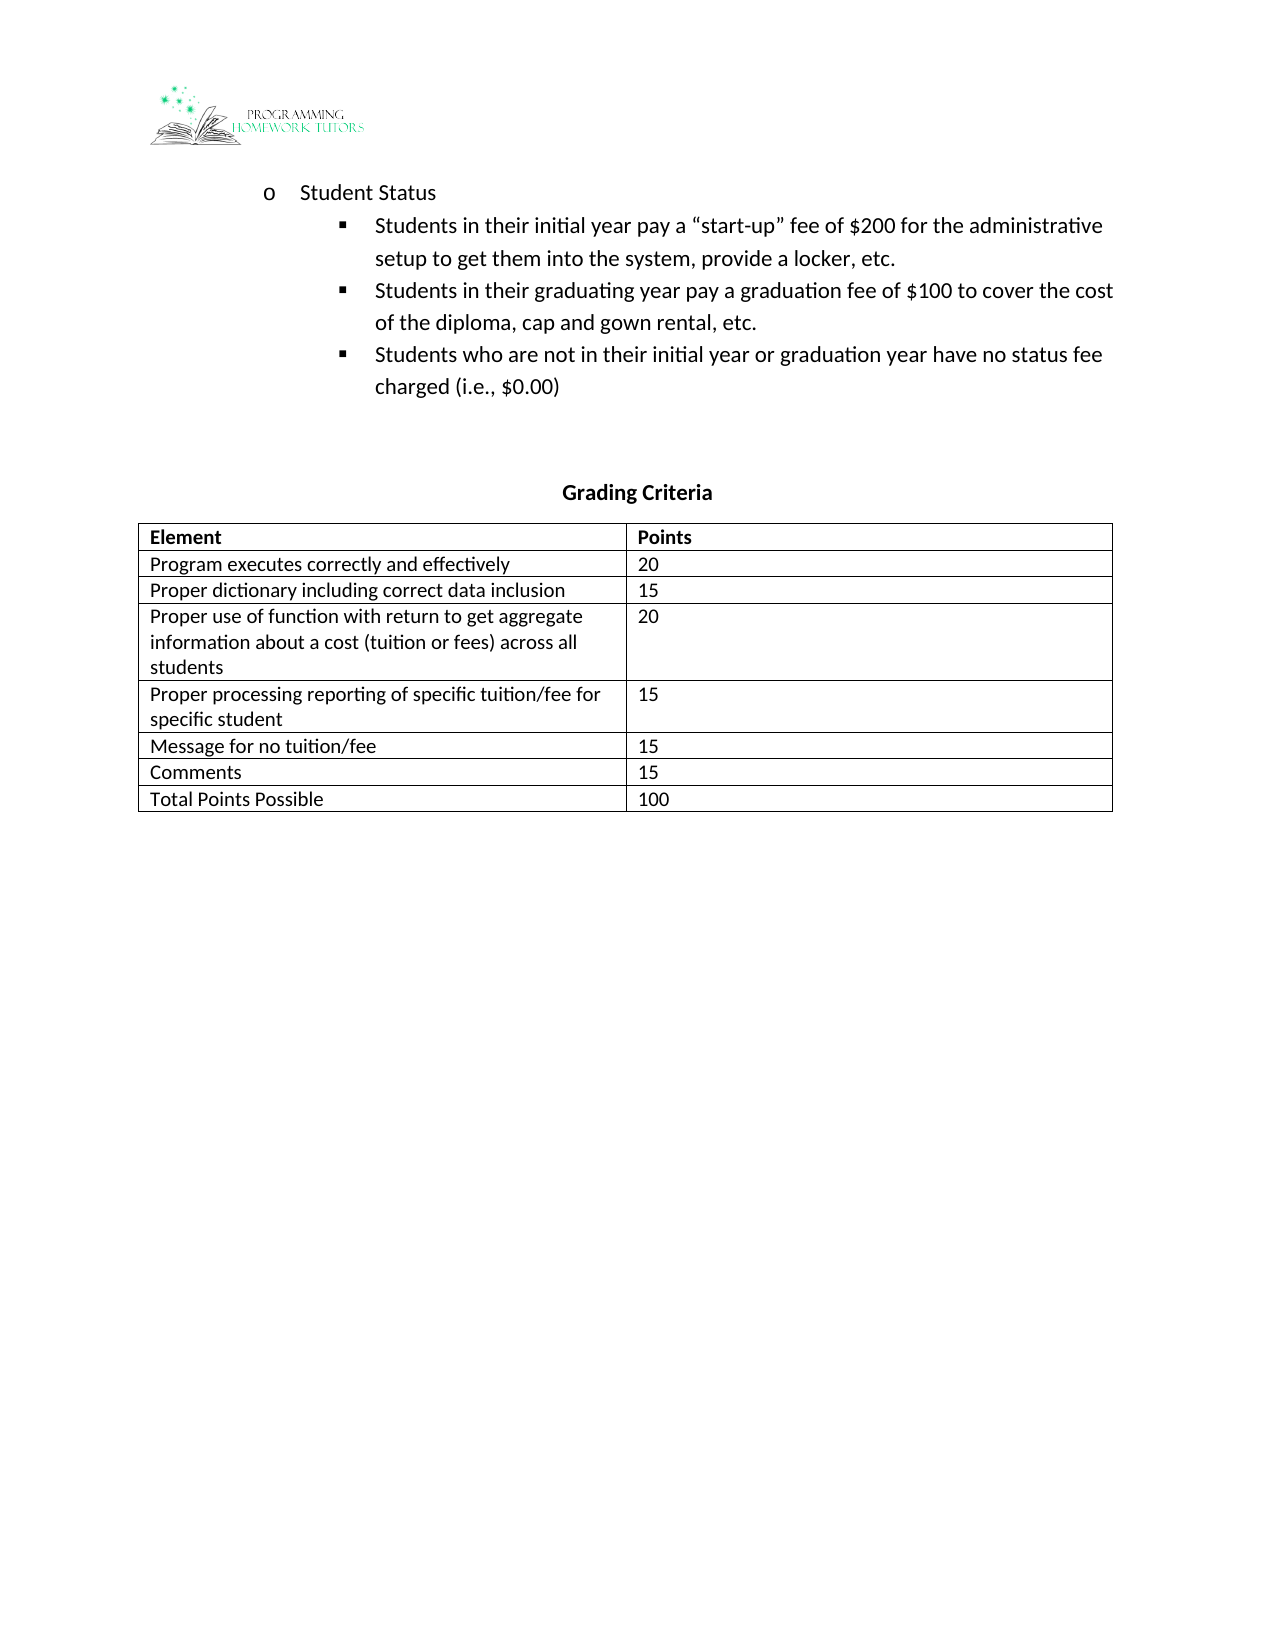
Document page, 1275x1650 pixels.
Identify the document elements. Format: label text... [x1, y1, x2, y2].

table_cell 20 [627, 604, 1112, 680]
table_cell Proper processing reporting of specific tuition/fee for specific student [139, 681, 626, 732]
table_cell 20 [627, 551, 1112, 576]
table_cell Proper dictionary including correct data inclusion [139, 577, 626, 603]
table_cell 15 [627, 759, 1112, 785]
table_cell Program executes correctly and effectively [139, 551, 626, 576]
table_header Element [139, 524, 626, 550]
text Grading Criteria [150, 478, 1125, 507]
list Students in their graduating year pay a graduation fee of $100 to cover the cost of the diploma, cap and gown rental, etc. [337, 276, 1125, 336]
list Students who are not in their initial year or graduation year have no status fee charged (i.e., $0.00) [337, 340, 1125, 401]
table_cell Message for no tuition/fee [139, 733, 626, 758]
table_cell Total Points Possible [139, 786, 626, 811]
list Student Status [262, 178, 1125, 207]
table_cell 100 [627, 786, 1112, 811]
table_cell 15 [627, 733, 1112, 758]
list Students in their initial year pay a “start-up” fee of $200 for the administrative setup to get them into the system, provide a locker, etc. [337, 212, 1125, 272]
table_cell Proper use of function with return to get aggregate information about a cost (tuition or fees) across all students [139, 604, 626, 680]
table_cell 15 [627, 681, 1112, 732]
table_cell Comments [139, 759, 626, 785]
table_cell 15 [627, 577, 1112, 603]
picture [150, 75, 364, 150]
table_header Points [627, 524, 1112, 550]
